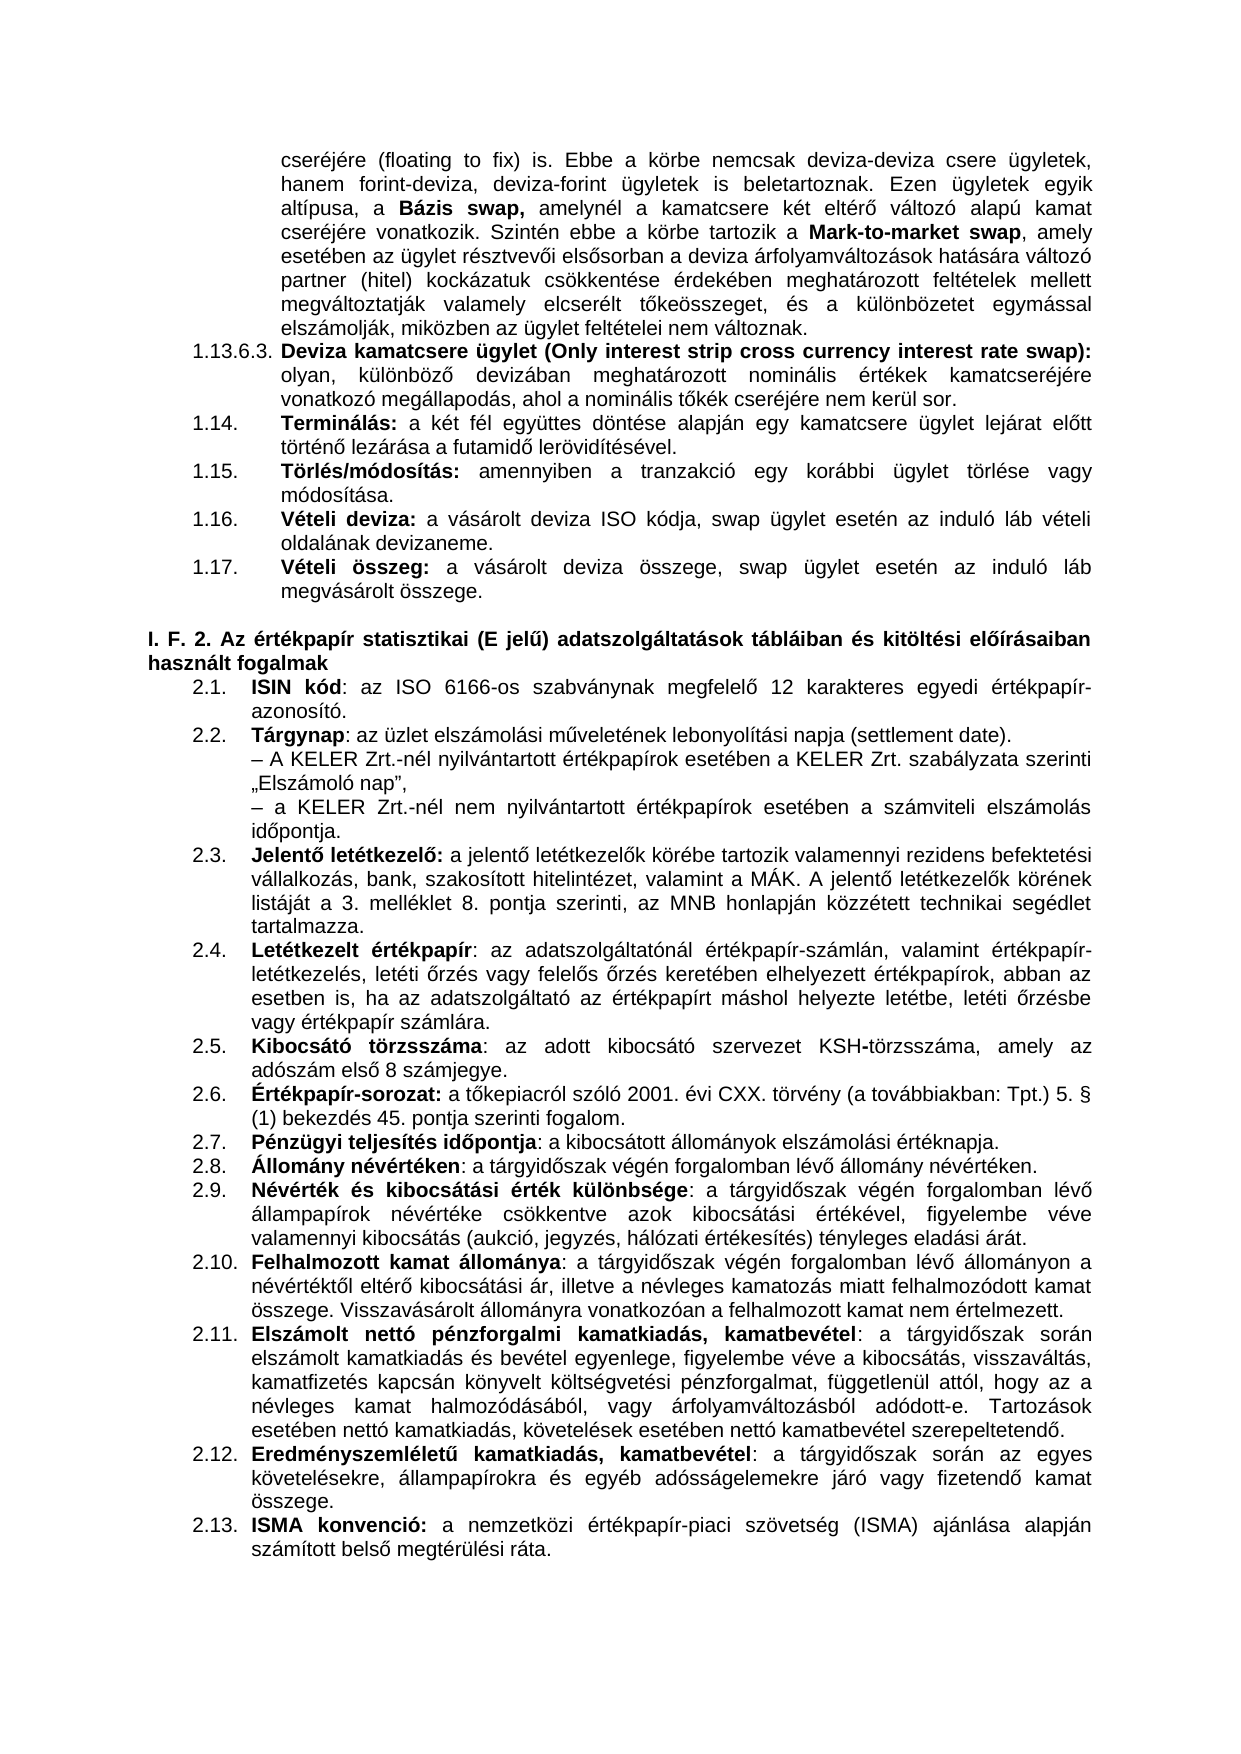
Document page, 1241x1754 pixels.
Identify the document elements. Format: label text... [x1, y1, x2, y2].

list Jelentő letétkezelő: a jelentő letétkezelők körébe tartozik valamennyi rezidens befektetési vállalkozás, bank, szakosított hitelintézet, valamint a MÁK. A jelentő letétkezelők körének listáját a 3. melléklet 8. pontja szerinti, az MNB honlapján közzétett technikai segédlet tartalmazza. [192, 842, 1093, 938]
list Kibocsátó törzsszáma: az adott kibocsátó szervezet KSH-törzsszáma, amely az adószám első 8 számjegye. [192, 1034, 1093, 1082]
list Értékpapír-sorozat: a tőkepiacról szóló 2001. évi CXX. törvény (a továbbiakban: Tpt.) 5. § (1) bekezdés 45. pontja szerinti fogalom. [192, 1082, 1093, 1130]
text I. F. 2. Az értékpapír statisztikai (E jelű) adatszolgáltatások tábláiban és kitöltési előírásaiban használt fogalmak [148, 627, 1093, 675]
list Eredményszemléletű kamatkiadás, kamatbevétel: a tárgyidőszak során az egyes követelésekre, állampapírokra és egyéb adósságelemekre járó vagy fizetendő kamat összege. [192, 1441, 1093, 1513]
text 1.15. Törlés/módosítás: amennyiben a tranzakció egy korábbi ügylet törlése vagy módosítása. [192, 459, 1093, 507]
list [192, 148, 1093, 339]
list Állomány névértéken: a tárgyidőszak végén forgalomban lévő állomány névértéken. [192, 1154, 1093, 1178]
text 1.16. Vételi deviza: a vásárolt deviza ISO kódja, swap ügylet esetén az induló láb vételi oldalának devizaneme. [192, 507, 1093, 555]
text – A KELER Zrt.-nél nyilvántartott értékpapírok esetében a KELER Zrt. szabályzata szerinti „Elszámoló nap”, [192, 747, 1093, 794]
list Pénzügyi teljesítés időpontja: a kibocsátott állományok elszámolási értéknapja. [192, 1130, 1093, 1154]
list Letétkezelt értékpapír: az adatszolgáltatónál értékpapír-számlán, valamint értékpapír-letétkezelés, letéti őrzés vagy felelős őrzés keretében elhelyezett értékpapírok, abban az esetben is, ha az adatszolgáltató az értékpapírt máshol helyezte letétbe, letéti őrzésbe vagy értékpapír számlára. [192, 938, 1093, 1034]
text 2.1. ISIN kód: az ISO 6166-os szabványnak megfelelő 12 karakteres egyedi értékpapír-azonosító. [192, 675, 1093, 723]
text – a KELER Zrt.-nél nem nyilvántartott értékpapírok esetében a számviteli elszámolás időpontja. [251, 794, 1093, 842]
list Névérték és kibocsátási érték különbsége: a tárgyidőszak végén forgalomban lévő állampapírok névértéke csökkentve azok kibocsátási értékével, figyelembe véve valamennyi kibocsátás (aukció, jegyzés, hálózati értékesítés) tényleges eladási árát. [192, 1178, 1093, 1250]
list Deviza kamatcsere ügylet (Only interest strip cross currency interest rate swap): olyan, különböző devizában meghatározott nominális értékek kamatcseréjére vonatkozó megállapodás, ahol a nominális tőkék cseréjére nem kerül sor. [192, 339, 1093, 411]
text 2.2. Tárgynap: az üzlet elszámolási műveletének lebonyolítási napja (settlement date). [192, 723, 1093, 747]
text 1.14. Terminálás: a két fél együttes döntése alapján egy kamatcsere ügylet lejárat előtt történő lezárása a futamidő lerövidítésével. [192, 411, 1093, 459]
list ISMA konvenció: a nemzetközi értékpapír-piaci szövetség (ISMA) ajánlása alapján számított belső megtérülési ráta. [192, 1513, 1093, 1561]
list Elszámolt nettó pénzforgalmi kamatkiadás, kamatbevétel: a tárgyidőszak során elszámolt kamatkiadás és bevétel egyenlege, figyelembe véve a kibocsátás, visszaváltás, kamatfizetés kapcsán könyvelt költségvetési pénzforgalmat, függetlenül attól, hogy az a névleges kamat halmozódásából, vagy árfolyamváltozásból adódott-e. Tartozások esetében nettó kamatkiadás, követelések esetében nettó kamatbevétel szerepeltetendő. [192, 1322, 1093, 1441]
text 1.17. Vételi összeg: a vásárolt deviza összege, swap ügylet esetén az induló láb megvásárolt összege. [192, 555, 1093, 603]
list Felhalmozott kamat állománya: a tárgyidőszak végén forgalomban lévő állományon a névértéktől eltérő kibocsátási ár, illetve a névleges kamatozás miatt felhalmozódott kamat összege. Visszavásárolt állományra vonatkozóan a felhalmozott kamat nem értelmezett. [192, 1250, 1093, 1322]
